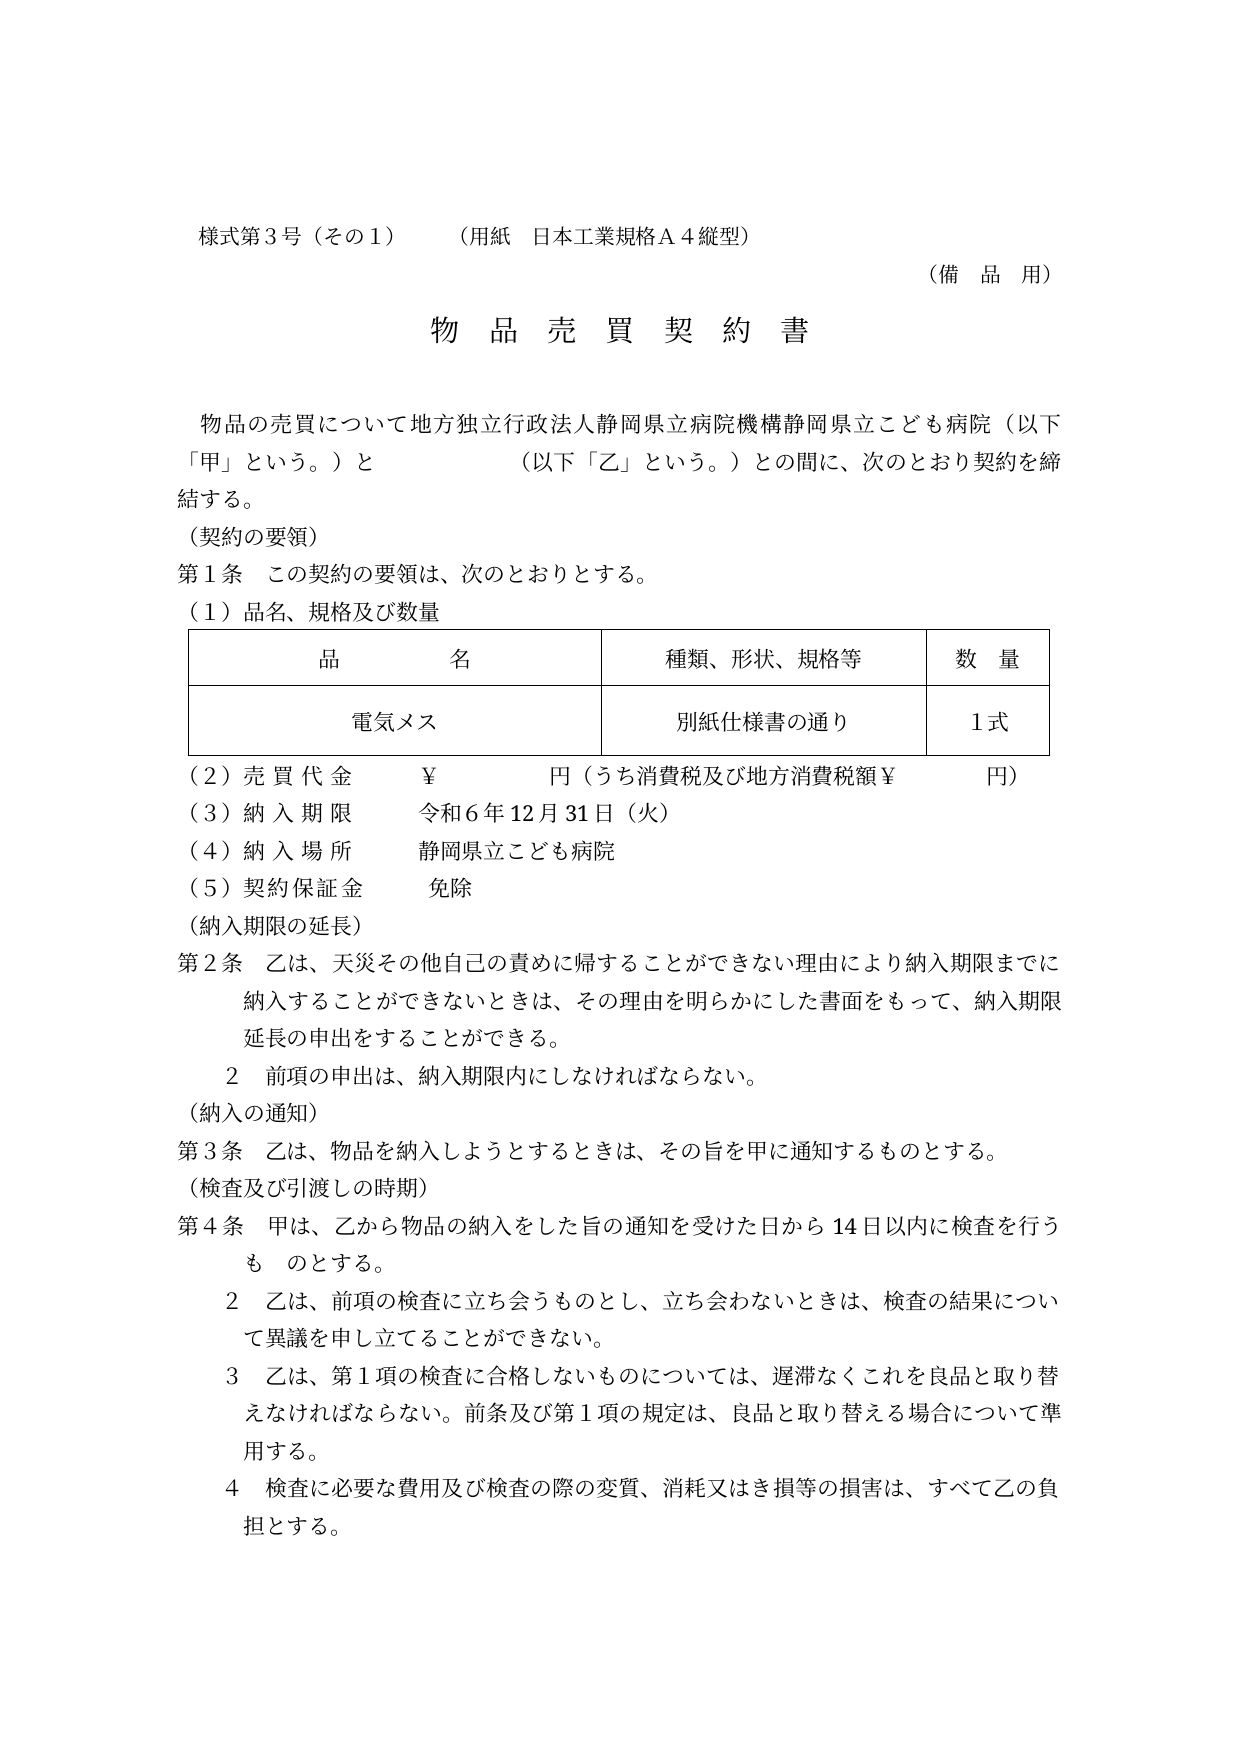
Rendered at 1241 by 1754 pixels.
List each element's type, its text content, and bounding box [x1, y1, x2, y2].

text ３ 乙は、第１項の検査に合格しないものについては、遅滞なくこれを良品と取り替えなければならない。前条及び第１項の規定は、良品と取り替える場合について準用する。 [221, 1356, 1063, 1468]
table_cell １式 [927, 686, 1049, 755]
text （２）売買代金 ￥ 円（うち消費税及び地方消費税額￥ 円） [177, 756, 1063, 793]
text 第３条 乙は、物品を納入しようとするときは、その旨を甲に通知するものとする。 [177, 1131, 1063, 1168]
text ４ 検査に必要な費用及び検査の際の変質、消耗又はき損等の損害は、すべて乙の負担とする。 [221, 1468, 1063, 1543]
text （４）納入場所 静岡県立こども病院 [177, 831, 1063, 868]
text ２ 前項の申出は、納入期限内にしなければならない。 [177, 1056, 1063, 1093]
text （３）納入期限 令和６年12月31日（火） [177, 793, 1063, 831]
text 様式第３号（その１） （用紙 日本工業規格Ａ４縦型） [177, 217, 1063, 254]
text （納入の通知） [177, 1093, 1063, 1131]
text 第２条 乙は、天災その他自己の責めに帰することができない理由により納入期限までに納入することができないときは、その理由を明らかにした書面をもって、納入期限延長の申出をすることができる。 [177, 943, 1063, 1056]
text （検査及び引渡しの時期） [177, 1168, 1063, 1206]
text ２ 乙は、前項の検査に立ち会うものとし、立ち会わないときは、検査の結果について異議を申し立てることができない。 [221, 1281, 1063, 1356]
text （納入期限の延長） [177, 906, 1063, 943]
text （５）契約保証金 免除 [177, 868, 1063, 906]
table_header 種類、形状、規格等 [602, 630, 926, 685]
text （契約の要領） [177, 517, 1063, 554]
text 第４条 甲は、乙から物品の納入をした旨の通知を受けた日から14日以内に検査を行うも のとする。 [177, 1206, 1063, 1281]
table_cell 別紙仕様書の通り [602, 686, 926, 755]
table_cell 電気メス [189, 686, 601, 755]
text （備 品 用） [177, 254, 1063, 292]
text （１）品名、規格及び数量 [177, 592, 1063, 629]
table_header 数 量 [927, 630, 1049, 685]
text 物 品 売 買 契 約 書 [177, 292, 1063, 367]
text 物品の売買について地方独立行政法人静岡県立病院機構静岡県立こども病院（以下「甲」という。）と （以下「乙」という。）との間に、次のとおり契約を締結する。 [177, 404, 1063, 517]
text 第１条 この契約の要領は、次のとおりとする。 [177, 554, 1063, 592]
table_header 品 名 [189, 630, 601, 685]
